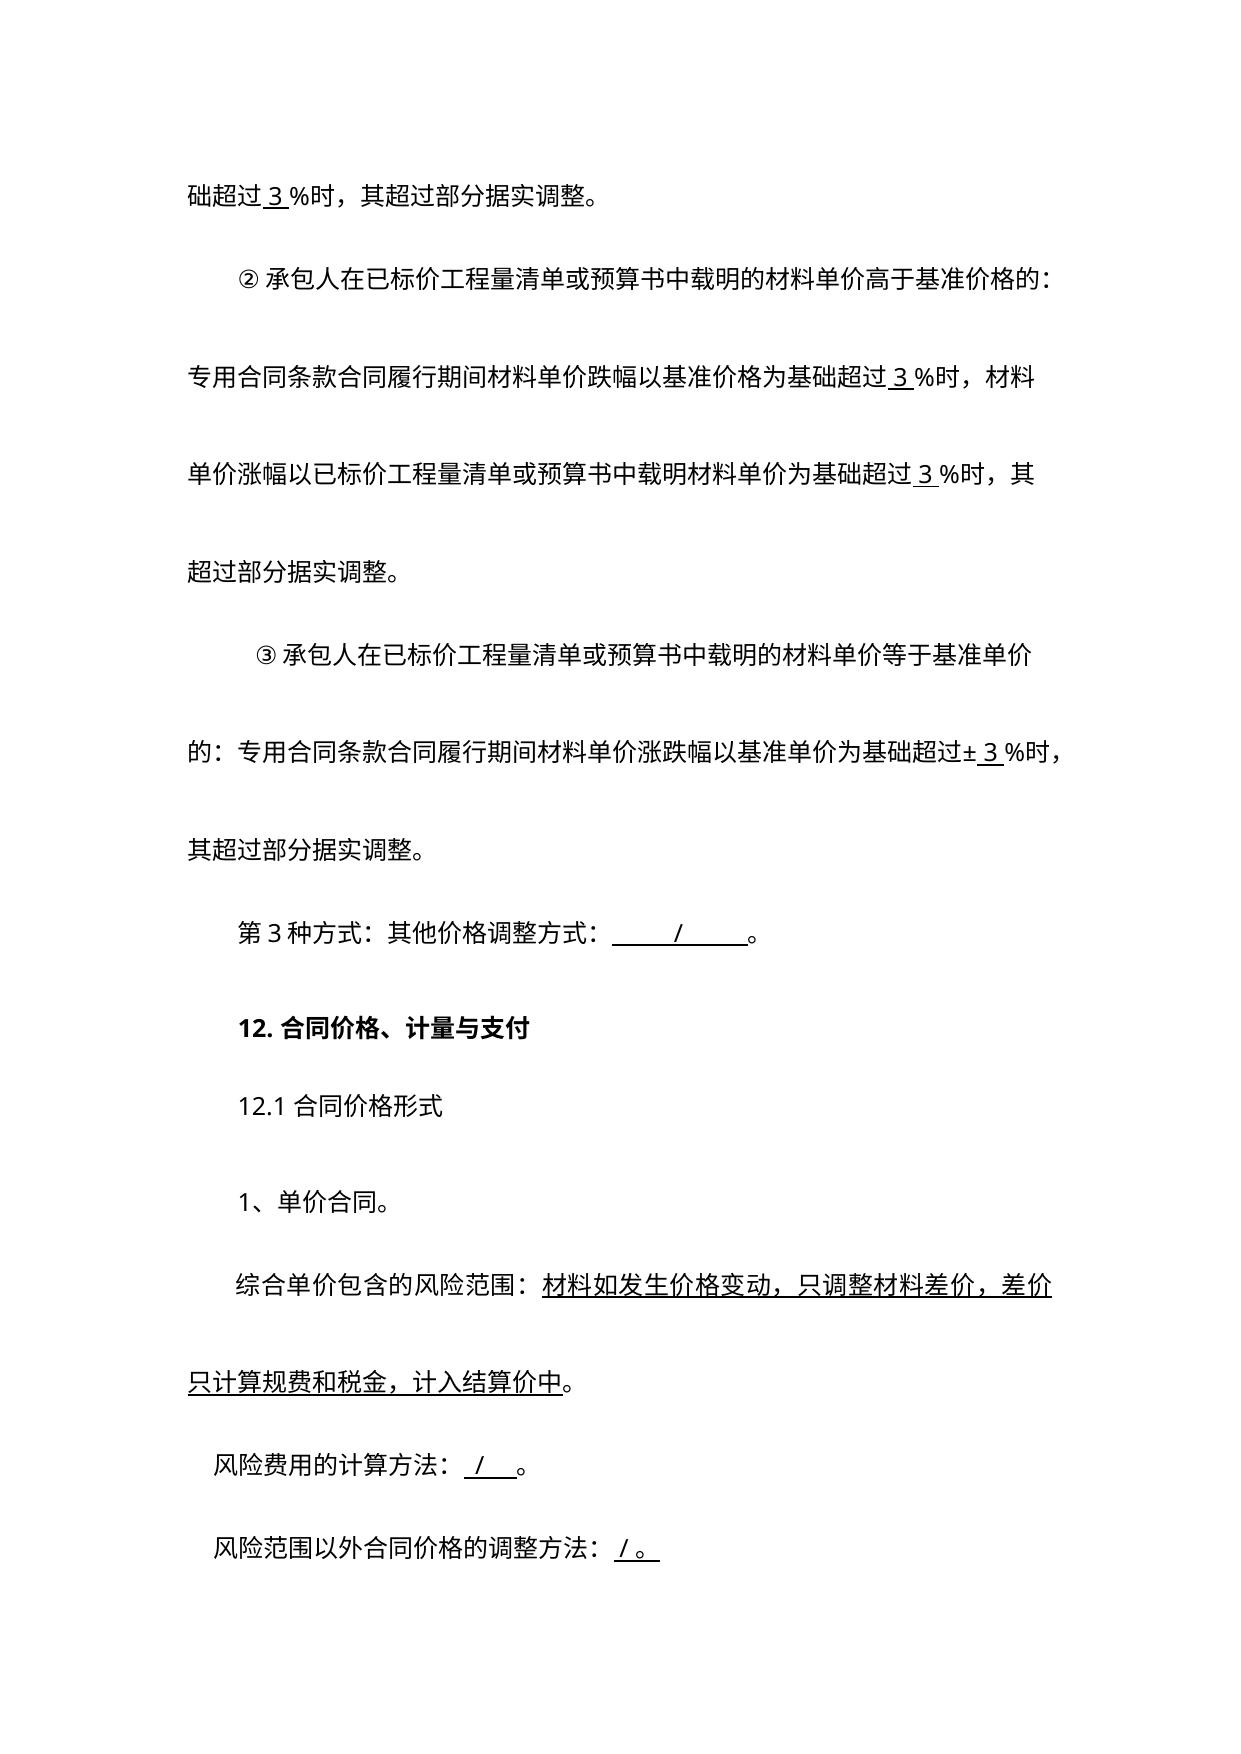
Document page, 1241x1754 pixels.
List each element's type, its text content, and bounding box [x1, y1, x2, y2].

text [187, 162, 1053, 227]
text 1、单价合同。 [187, 1168, 1053, 1233]
text 12. 合同价格、计量与支付 [187, 994, 1053, 1059]
text ②承包人在已标价工程量清单或预算书中载明的材料单价高于基准价格的：专用合同条款合同履行期间材料单价跌幅以基准价格为基础超过 3 %时，材料单价涨幅以已标价工程量清单或预算书中载明材料单价为基础超过 3 %时，其超过部分据实调整。 [187, 245, 1053, 603]
text 风险费用的计算方法： / 。 [187, 1431, 1053, 1496]
text 第3种方式：其他价格调整方式： / 。 [187, 899, 1053, 964]
text ③承包人在已标价工程量清单或预算书中载明的材料单价等于基准单价的：专用合同条款合同履行期间材料单价涨跌幅以基准单价为基础超过± 3 %时，其超过部分据实调整。 [187, 621, 1053, 881]
text 12.1 合同价格形式 [187, 1072, 1053, 1137]
text 风险范围以外合同价格的调整方法： / 。 [187, 1514, 1053, 1579]
text 综合单价包含的风险范围：材料如发生价格变动，只调整材料差价，差价只计算规费和税金，计入结算价中。 [187, 1251, 1053, 1413]
